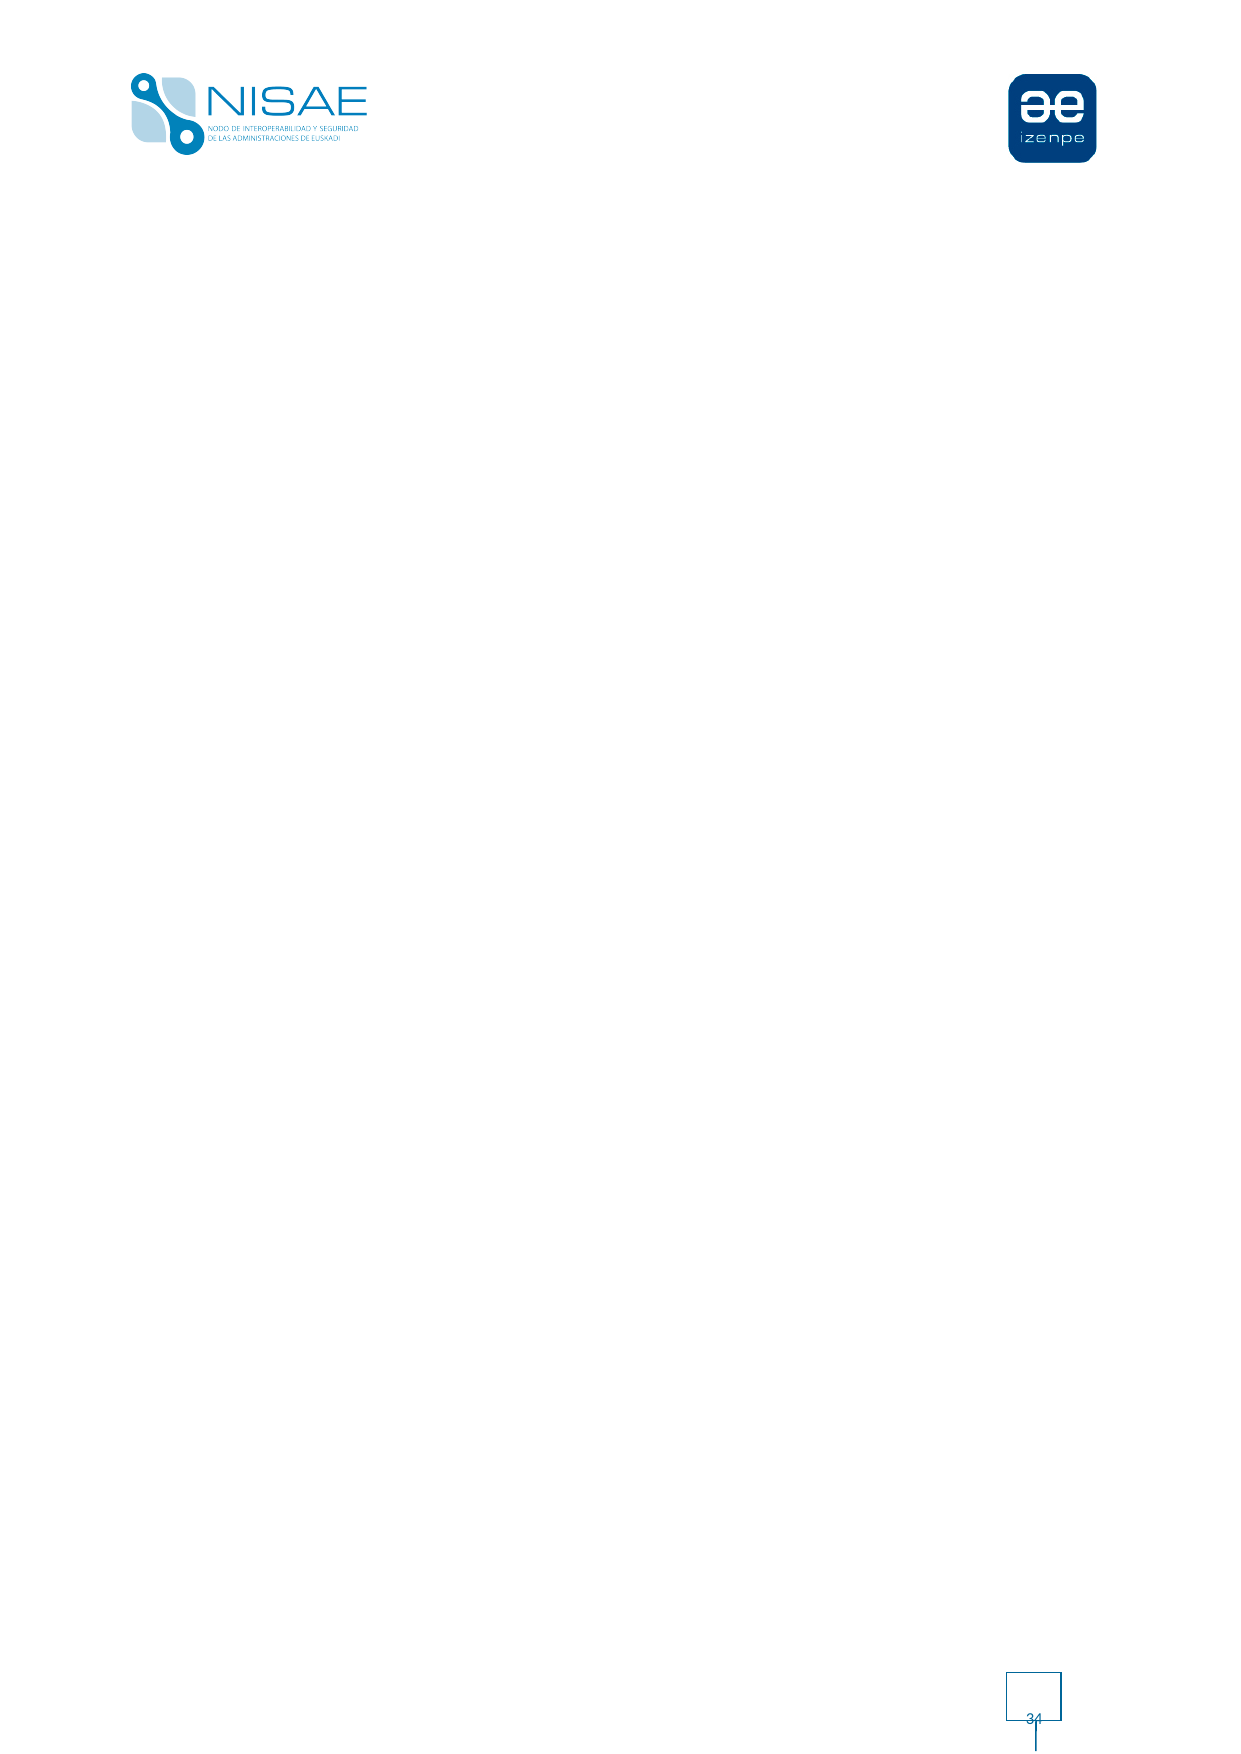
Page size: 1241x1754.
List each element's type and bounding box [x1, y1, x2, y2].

picture [118, 73, 180, 155]
picture [1007, 74, 1097, 163]
picture [149, 73, 386, 155]
picture [139, 81, 148, 90]
picture [181, 131, 193, 143]
